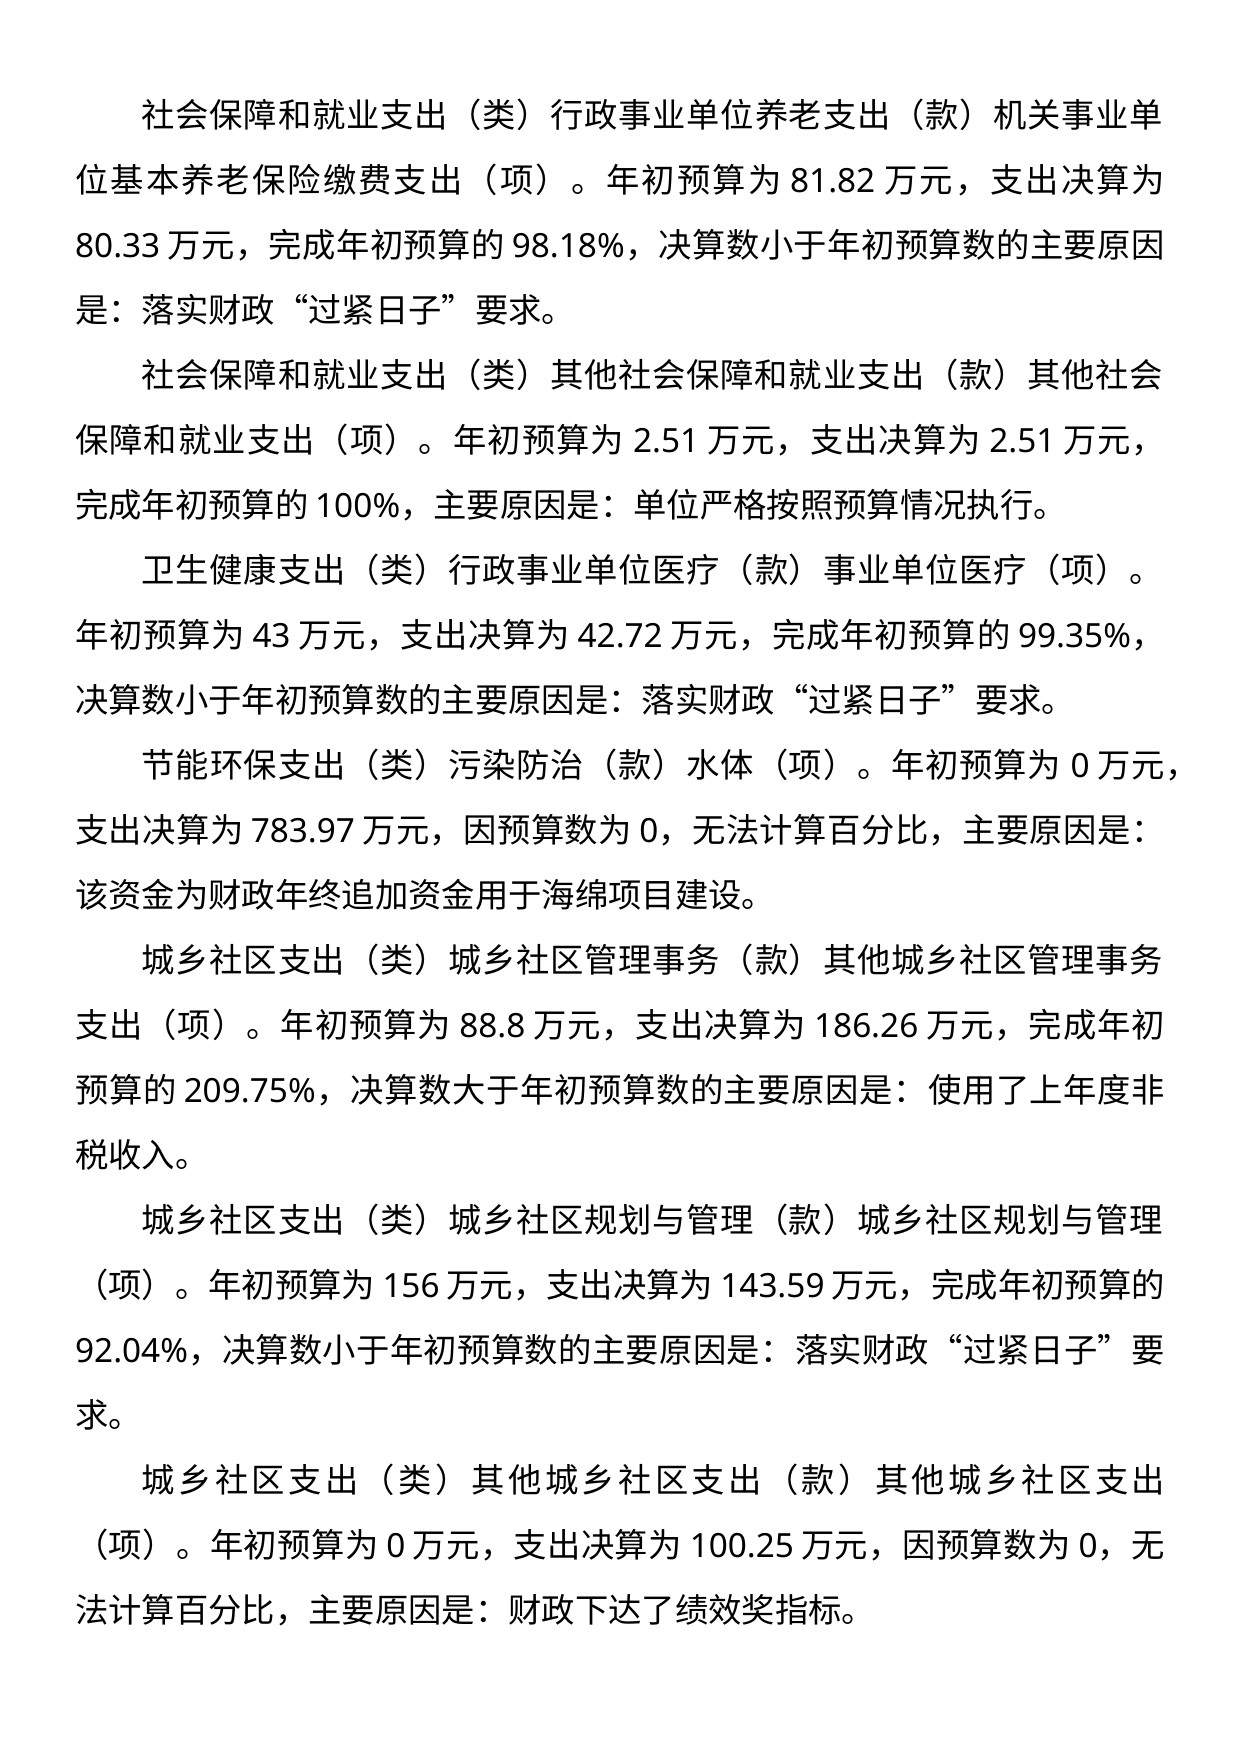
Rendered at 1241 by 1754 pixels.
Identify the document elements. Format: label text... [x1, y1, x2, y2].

text 城乡社区支出（类）城乡社区规划与管理（款）城乡社区规划与管理（项）。年初预算为156万元，支出决算为143.59万元，完成年初预算的92.04%，决算数小于年初预算数的主要原因是：落实财政“过紧日子”要求。 [75, 1186, 1165, 1446]
text 社会保障和就业支出（类）其他社会保障和就业支出（款）其他社会保障和就业支出（项）。年初预算为2.51万元，支出决算为2.51万元，完成年初预算的100%，主要原因是：单位严格按照预算情况执行。 [75, 341, 1165, 536]
text 社会保障和就业支出（类）行政事业单位养老支出（款）机关事业单位基本养老保险缴费支出（项）。年初预算为81.82万元，支出决算为80.33万元，完成年初预算的98.18%，决算数小于年初预算数的主要原因是：落实财政“过紧日子”要求。 [75, 81, 1165, 341]
text 节能环保支出（类）污染防治（款）水体（项）。年初预算为0万元，支出决算为783.97万元，因预算数为0，无法计算百分比，主要原因是：该资金为财政年终追加资金用于海绵项目建设。 [75, 731, 1165, 926]
text 城乡社区支出（类）其他城乡社区支出（款）其他城乡社区支出（项）。年初预算为0万元，支出决算为100.25万元，因预算数为0，无法计算百分比，主要原因是：财政下达了绩效奖指标。 [75, 1446, 1165, 1641]
text 卫生健康支出（类）行政事业单位医疗（款）事业单位医疗（项）。年初预算为43万元，支出决算为42.72万元，完成年初预算的99.35%，决算数小于年初预算数的主要原因是：落实财政“过紧日子”要求。 [75, 536, 1165, 731]
text 城乡社区支出（类）城乡社区管理事务（款）其他城乡社区管理事务支出（项）。年初预算为88.8万元，支出决算为186.26万元，完成年初预算的209.75%，决算数大于年初预算数的主要原因是：使用了上年度非税收入。 [75, 926, 1165, 1186]
